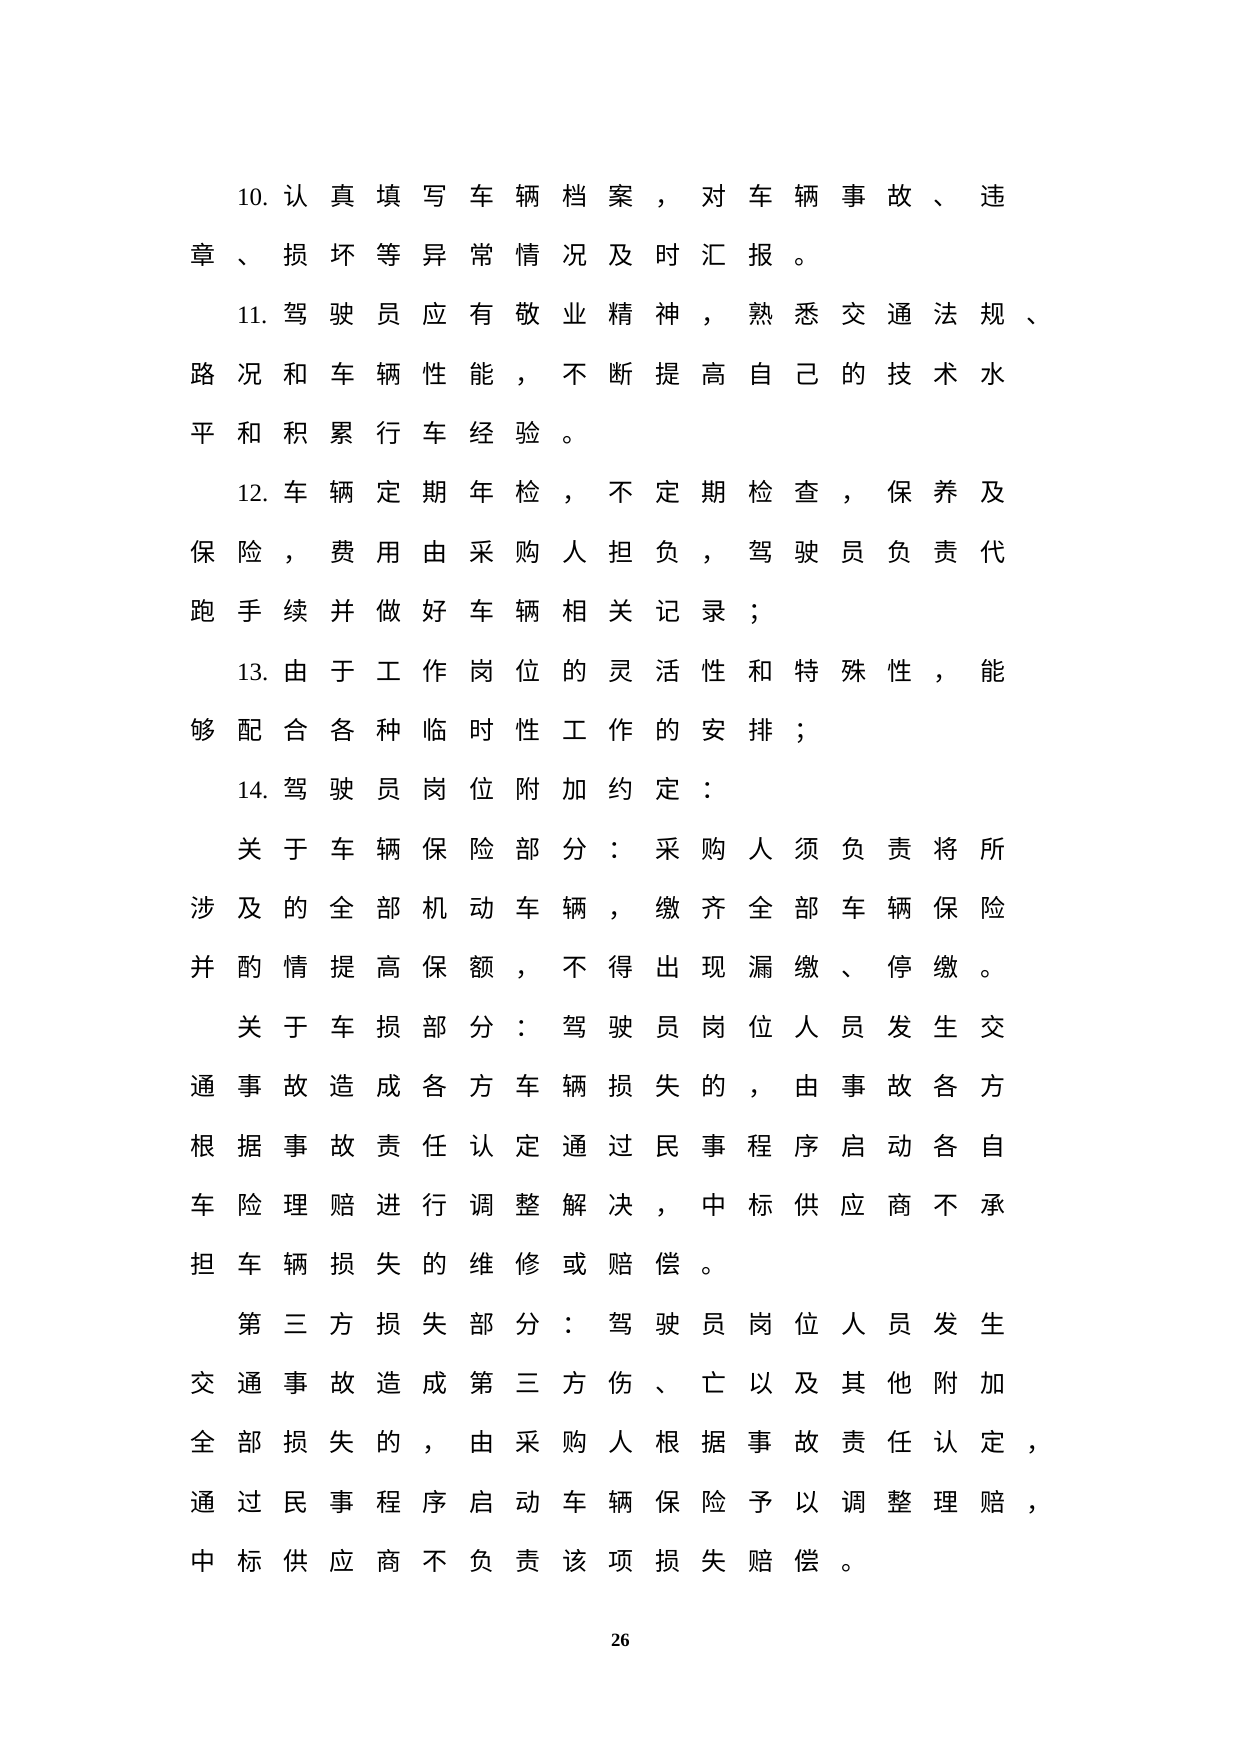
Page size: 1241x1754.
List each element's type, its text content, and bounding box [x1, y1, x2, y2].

text 第三方损失部分：驾驶员岗位人员发生交通事故造成第三方伤、亡以及其他附加全部损失的，由采购人根据事故责任认定，通过民事程序启动车辆保险予以调整理赔，中标供应商不负责该项损失赔偿。 [190, 1293, 1050, 1589]
text 关于车损部分：驾驶员岗位人员发生交通事故造成各方车辆损失的，由事故各方根据事故责任认定通过民事程序启动各自车险理赔进行调整解决，中标供应商不承担车辆损失的维修或赔偿。 [190, 996, 1050, 1293]
text 11.驾驶员应有敬业精神，熟悉交通法规、路况和车辆性能，不断提高自己的技术水平和积累行车经验。 [190, 283, 1050, 461]
text 14.驾驶员岗位附加约定： [190, 758, 1050, 818]
text 关于车辆保险部分：采购人须负责将所涉及的全部机动车辆，缴齐全部车辆保险并酌情提高保额，不得出现漏缴、停缴。 [190, 818, 1050, 996]
text 12.车辆定期年检，不定期检查，保养及保险，费用由采购人担负，驾驶员负责代跑手续并做好车辆相关记录； [190, 461, 1050, 639]
text 10.认真填写车辆档案，对车辆事故、违章、损坏等异常情况及时汇报。 [190, 164, 1050, 283]
text 13.由于工作岗位的灵活性和特殊性，能够配合各种临时性工作的安排； [190, 639, 1050, 758]
